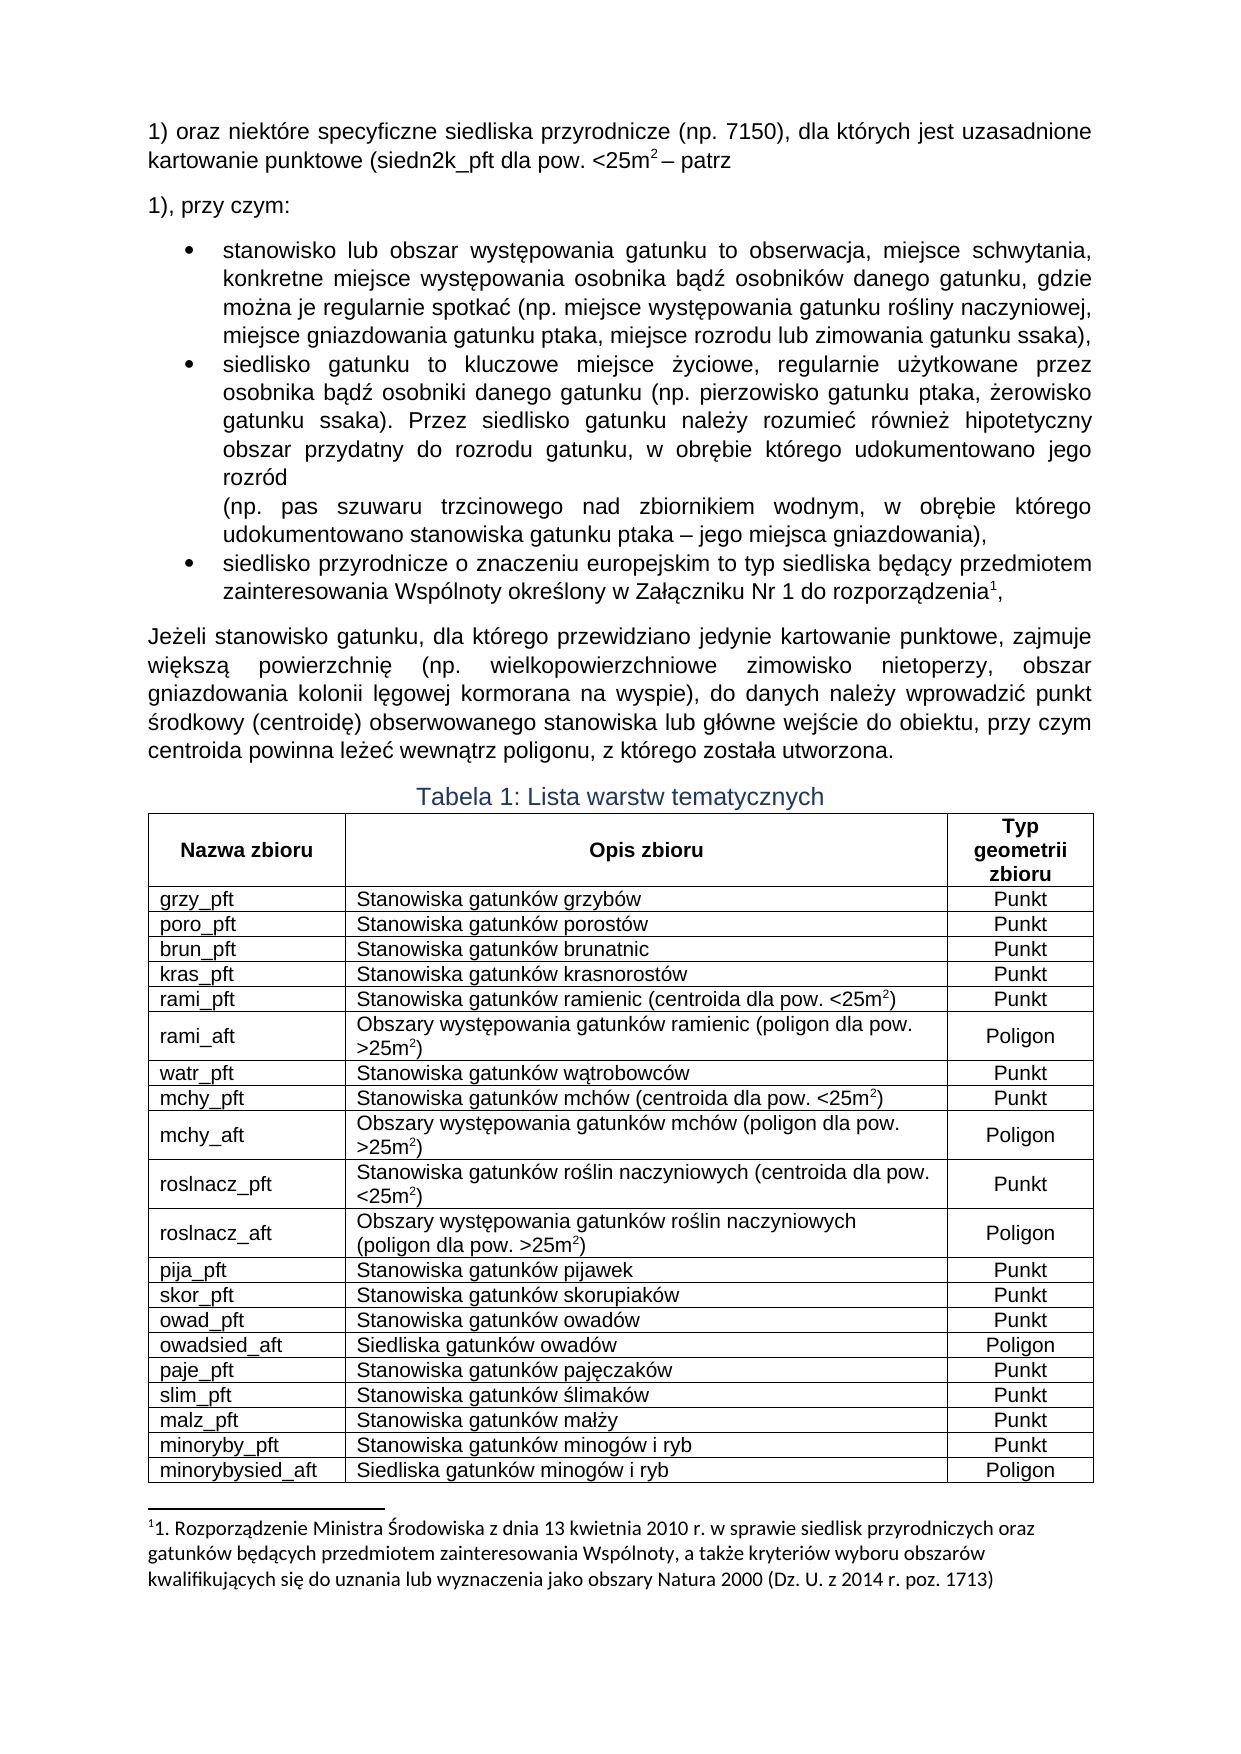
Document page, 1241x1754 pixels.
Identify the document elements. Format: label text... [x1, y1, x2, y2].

table_cell pija_pft [149, 1258, 345, 1282]
table_cell Stanowiska gatunków brunatnic [346, 937, 947, 961]
table_cell Stanowiska gatunków grzybów [346, 887, 947, 911]
table_cell Stanowiska gatunków pajęczaków [346, 1358, 947, 1382]
table_cell Punkt [948, 1086, 1093, 1110]
table_cell rami_aft [149, 1012, 345, 1060]
table_cell Stanowiska gatunków krasnorostów [346, 962, 947, 986]
table_cell Punkt [948, 1358, 1093, 1382]
table_cell paje_pft [149, 1358, 345, 1382]
table_cell Punkt [948, 987, 1093, 1011]
table_cell Punkt [948, 1308, 1093, 1332]
table_cell minorybysied_aft [149, 1458, 345, 1482]
table_cell slim_pft [149, 1383, 345, 1407]
table_cell Punkt [948, 887, 1093, 911]
text Tabela 1), przy czym: [148, 192, 1092, 218]
table_cell Stanowiska gatunków pijawek [346, 1258, 947, 1282]
table_cell Poligon [948, 1012, 1093, 1060]
subtitle Tabela 1: Lista warstw tematycznych [148, 782, 1092, 811]
table_cell Obszary występowania gatunków roślin naczyniowych (poligon dla pow. >25m2) [346, 1209, 947, 1257]
table_cell Punkt [948, 1160, 1093, 1208]
table_cell Poligon [948, 1333, 1093, 1357]
table_cell Siedliska gatunków owadów [346, 1333, 947, 1357]
table_cell Obszary występowania gatunków ramienic (poligon dla pow. >25m2) [346, 1012, 947, 1060]
table_cell Stanowiska gatunków skorupiaków [346, 1283, 947, 1307]
table_cell Poligon [948, 1209, 1093, 1257]
table_cell malz_pft [149, 1408, 345, 1432]
table_cell Punkt [948, 937, 1093, 961]
table_cell Punkt [948, 1061, 1093, 1085]
table_cell Punkt [948, 962, 1093, 986]
text Tabela 1) oraz niektóre specyficzne siedliska przyrodnicze (np. 7150), dla których jest uzasadnione kartowanie punktowe (siedn2k_pft dla pow. <25m2 – patrz [148, 118, 1092, 173]
table_header Nazwa zbioru [149, 814, 345, 886]
table_cell owadsied_aft [149, 1333, 345, 1357]
table_cell Punkt [948, 912, 1093, 936]
table_cell Stanowiska gatunków roślin naczyniowych (centroida dla pow. <25m2) [346, 1160, 947, 1208]
table_cell owad_pft [149, 1308, 345, 1332]
table_cell kras_pft [149, 962, 345, 986]
table_cell Punkt [948, 1258, 1093, 1282]
table_cell mchy_pft [149, 1086, 345, 1110]
table_cell Stanowiska gatunków małży [346, 1408, 947, 1432]
table_cell Stanowiska gatunków ramienic (centroida dla pow. <25m2) [346, 987, 947, 1011]
table_cell roslnacz_aft [149, 1209, 345, 1257]
table_cell watr_pft [149, 1061, 345, 1085]
list siedlisko gatunku to kluczowe miejsce życiowe, regularnie użytkowane przez osobnika bądź osobniki danego gatunku (np. pierzowisko gatunku ptaka, żerowisko gatunku ssaka). Przez siedlisko gatunku należy rozumieć również hipotetyczny obszar przydatny do rozrodu gatunku, w obrębie którego udokumentowano jego rozród (np. pas szuwaru trzcinowego nad zbiornikiem wodnym, w obrębie którego udokumentowano stanowiska gatunku ptaka – jego miejsca gniazdowania), [185, 351, 1092, 547]
list stanowisko lub obszar występowania gatunku to obserwacja, miejsce schwytania, konkretne miejsce występowania osobnika bądź osobników danego gatunku, gdzie można je regularnie spotkać (np. miejsce występowania gatunku rośliny naczyniowej, miejsce gniazdowania gatunku ptaka, miejsce rozrodu lub zimowania gatunku ssaka), [185, 237, 1092, 348]
table_cell Stanowiska gatunków ślimaków [346, 1383, 947, 1407]
table_header Typ geometrii zbioru [948, 814, 1093, 886]
text Jeżeli stanowisko gatunku, dla którego przewidziano jedynie kartowanie punktowe, zajmuje większą powierzchnię (np. wielkopowierzchniowe zimowisko nietoperzy, obszar gniazdowania kolonii lęgowej kormorana na wyspie), do danych należy wprowadzić punkt środkowy (centroidę) obserwowanego stanowiska lub główne wejście do obiektu, przy czym centroida powinna leżeć wewnątrz poligonu, z którego została utworzona. [148, 623, 1092, 763]
table_cell Poligon [948, 1111, 1093, 1159]
table_cell Stanowiska gatunków mchów (centroida dla pow. <25m2) [346, 1086, 947, 1110]
list siedlisko przyrodnicze o znaczeniu europejskim to typ siedliska będący przedmiotem zainteresowania Wspólnoty określony w Załączniku Nr 1 do rozporządzenia, [185, 549, 1092, 604]
table_cell grzy_pft [149, 887, 345, 911]
table_cell poro_pft [149, 912, 345, 936]
table_cell Poligon [948, 1458, 1093, 1482]
table_cell Punkt [948, 1433, 1093, 1457]
table_cell Stanowiska gatunków owadów [346, 1308, 947, 1332]
table_cell Punkt [948, 1283, 1093, 1307]
table_cell Punkt [948, 1408, 1093, 1432]
table_cell roslnacz_pft [149, 1160, 345, 1208]
table_cell skor_pft [149, 1283, 345, 1307]
table_cell Obszary występowania gatunków mchów (poligon dla pow. >25m2) [346, 1111, 947, 1159]
table_cell Siedliska gatunków minogów i ryb [346, 1458, 947, 1482]
table_cell Punkt [948, 1383, 1093, 1407]
table_cell mchy_aft [149, 1111, 345, 1159]
table_cell Stanowiska gatunków porostów [346, 912, 947, 936]
table_header Opis zbioru [346, 814, 947, 886]
table_cell Stanowiska gatunków wątrobowców [346, 1061, 947, 1085]
table_cell brun_pft [149, 937, 345, 961]
table_cell rami_pft [149, 987, 345, 1011]
table_cell Stanowiska gatunków minogów i ryb [346, 1433, 947, 1457]
table_cell minoryby_pft [149, 1433, 345, 1457]
